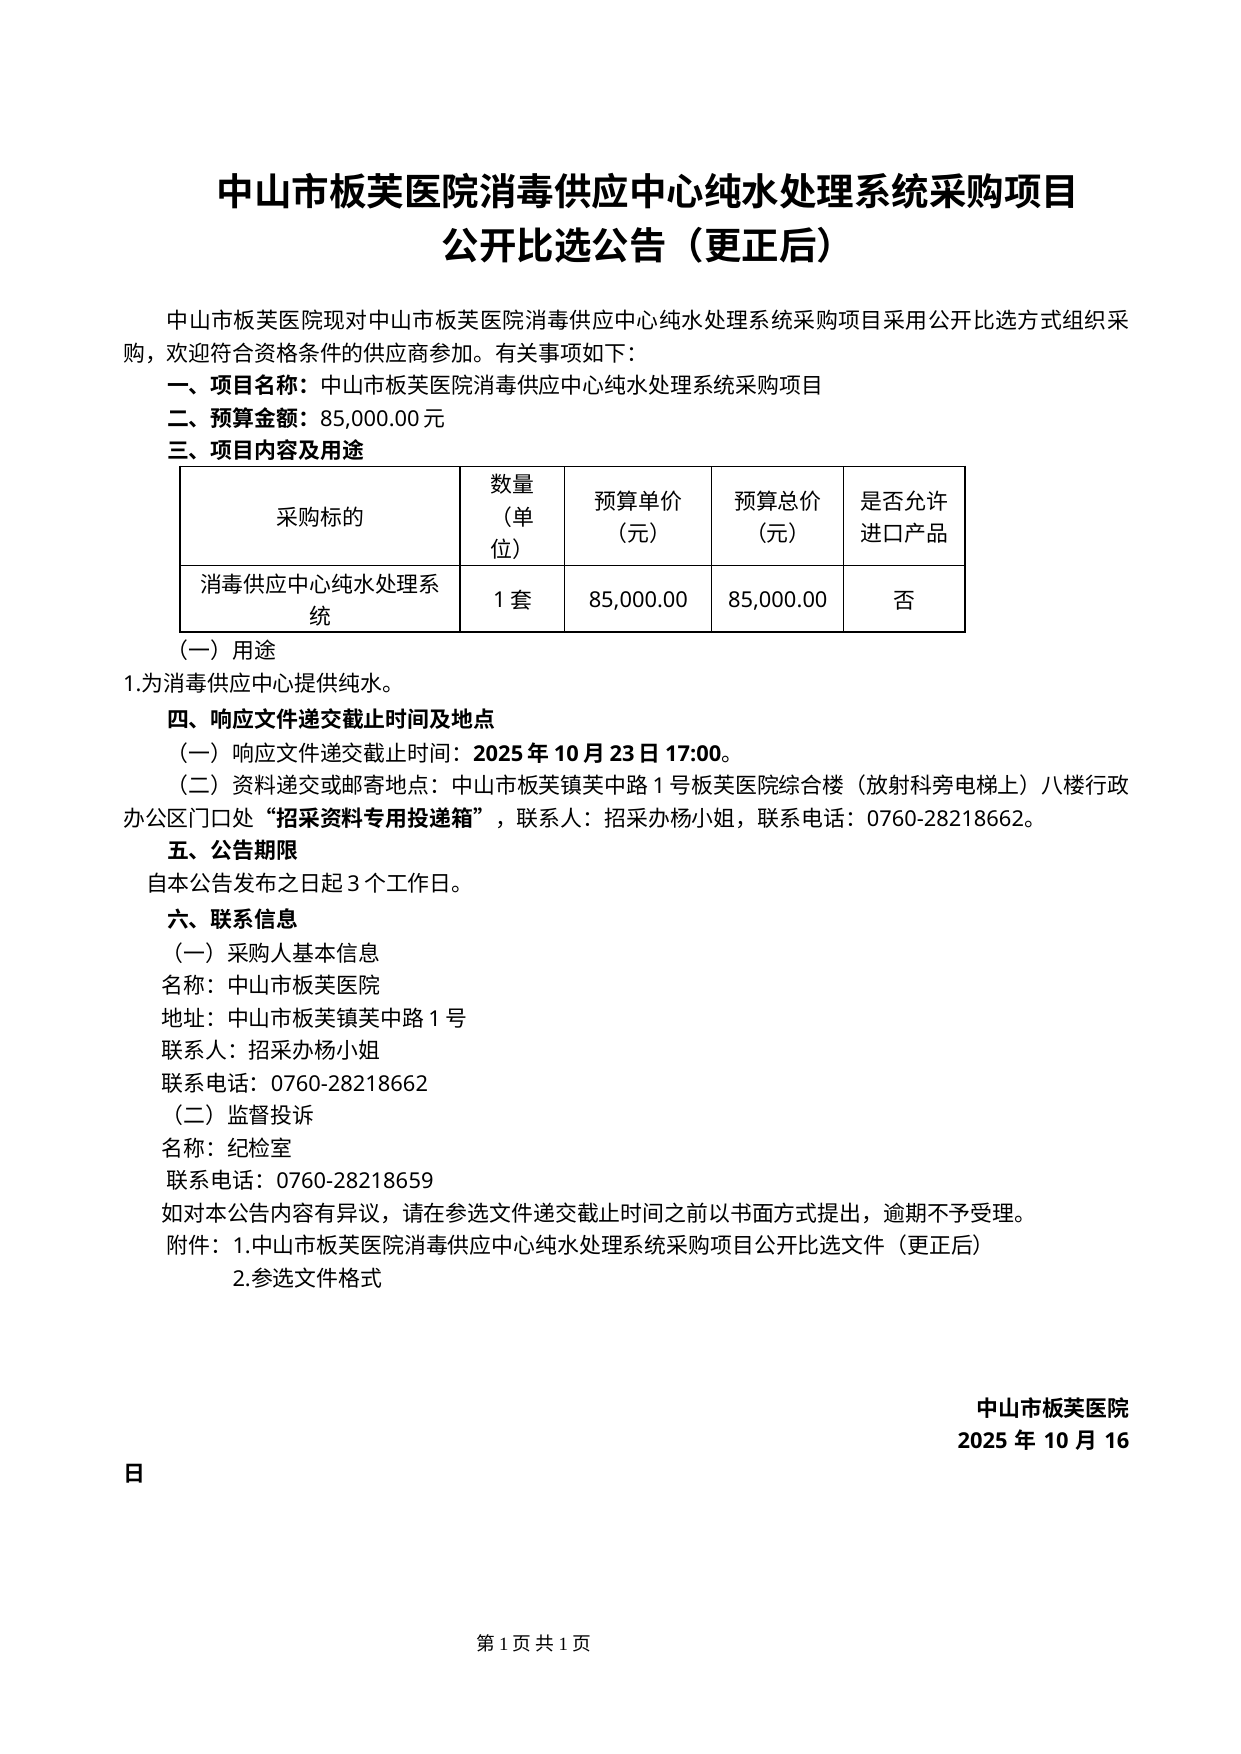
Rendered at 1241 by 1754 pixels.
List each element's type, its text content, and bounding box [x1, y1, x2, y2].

text 2.参选文件格式 [123, 1260, 1129, 1293]
text 联系电话：0760-28218659 [123, 1163, 1129, 1195]
text 名称：纪检室 [123, 1130, 1129, 1163]
list 三、项目内容及用途 [123, 433, 1129, 466]
text （二）监督投诉 [123, 1098, 1129, 1130]
table_header 是否允许进口产品 [844, 467, 964, 564]
list 五、公告期限 [123, 833, 1129, 865]
text 如对本公告内容有异议，请在参选文件递交截止时间之前以书面方式提出，逾期不予受理。 [123, 1195, 1129, 1228]
text 中山市板芙医院 [123, 1390, 1129, 1423]
text （一）采购人基本信息 [123, 935, 1129, 968]
text 附件：1.中山市板芙医院消毒供应中心纯水处理系统采购项目公开比选文件（更正后） [123, 1228, 1129, 1260]
text 六、联系信息 [123, 898, 1129, 935]
table_header 预算单价（元） [565, 467, 711, 564]
text 四、响应文件递交截止时间及地点 [123, 698, 1129, 735]
list 1.为消毒供应中心提供纯水。 [123, 665, 1129, 698]
list 一、项目名称：中山市板芙医院消毒供应中心纯水处理系统采购项目 [123, 368, 1129, 401]
table_header 采购标的 [181, 467, 459, 564]
list 用途 [123, 633, 1129, 665]
text 联系人：招采办杨小姐 [123, 1033, 1129, 1065]
table_cell 85,000.00 [712, 566, 843, 631]
text 名称：中山市板芙医院 [123, 968, 1129, 1000]
list 二、预算金额：85,000.00元 [123, 401, 1129, 433]
table_cell 否 [844, 566, 964, 631]
list 响应文件递交截止时间：2025年10月23日17:00。 [123, 735, 1129, 768]
list 资料递交或邮寄地点：中山市板芙镇芙中路1号板芙医院综合楼（放射科旁电梯上）八楼行政办公区门口处“招采资料专用投递箱”，联系人：招采办杨小姐，联系电话：0760-28218662。 [123, 768, 1129, 833]
text 2025年10月16日 [123, 1423, 1129, 1488]
subtitle 公开比选公告（更正后） [167, 216, 1129, 271]
list 自本公告发布之日起3个工作日。 [123, 865, 1129, 898]
table_header 数量 （单位） [461, 467, 564, 564]
text 地址：中山市板芙镇芙中路1号 [123, 1000, 1129, 1033]
table_cell 消毒供应中心纯水处理系统 [181, 566, 459, 631]
text 中山市板芙医院现对中山市板芙医院消毒供应中心纯水处理系统采购项目采用公开比选方式组织采购，欢迎符合资格条件的供应商参加。有关事项如下： [123, 303, 1129, 368]
table_header 预算总价（元） [712, 467, 843, 564]
subtitle 中山市板芙医院消毒供应中心纯水处理系统采购项目 [167, 162, 1129, 216]
text 联系电话：0760-28218662 [123, 1065, 1129, 1098]
table_cell 1套 [461, 566, 564, 631]
table_cell 85,000.00 [565, 566, 711, 631]
